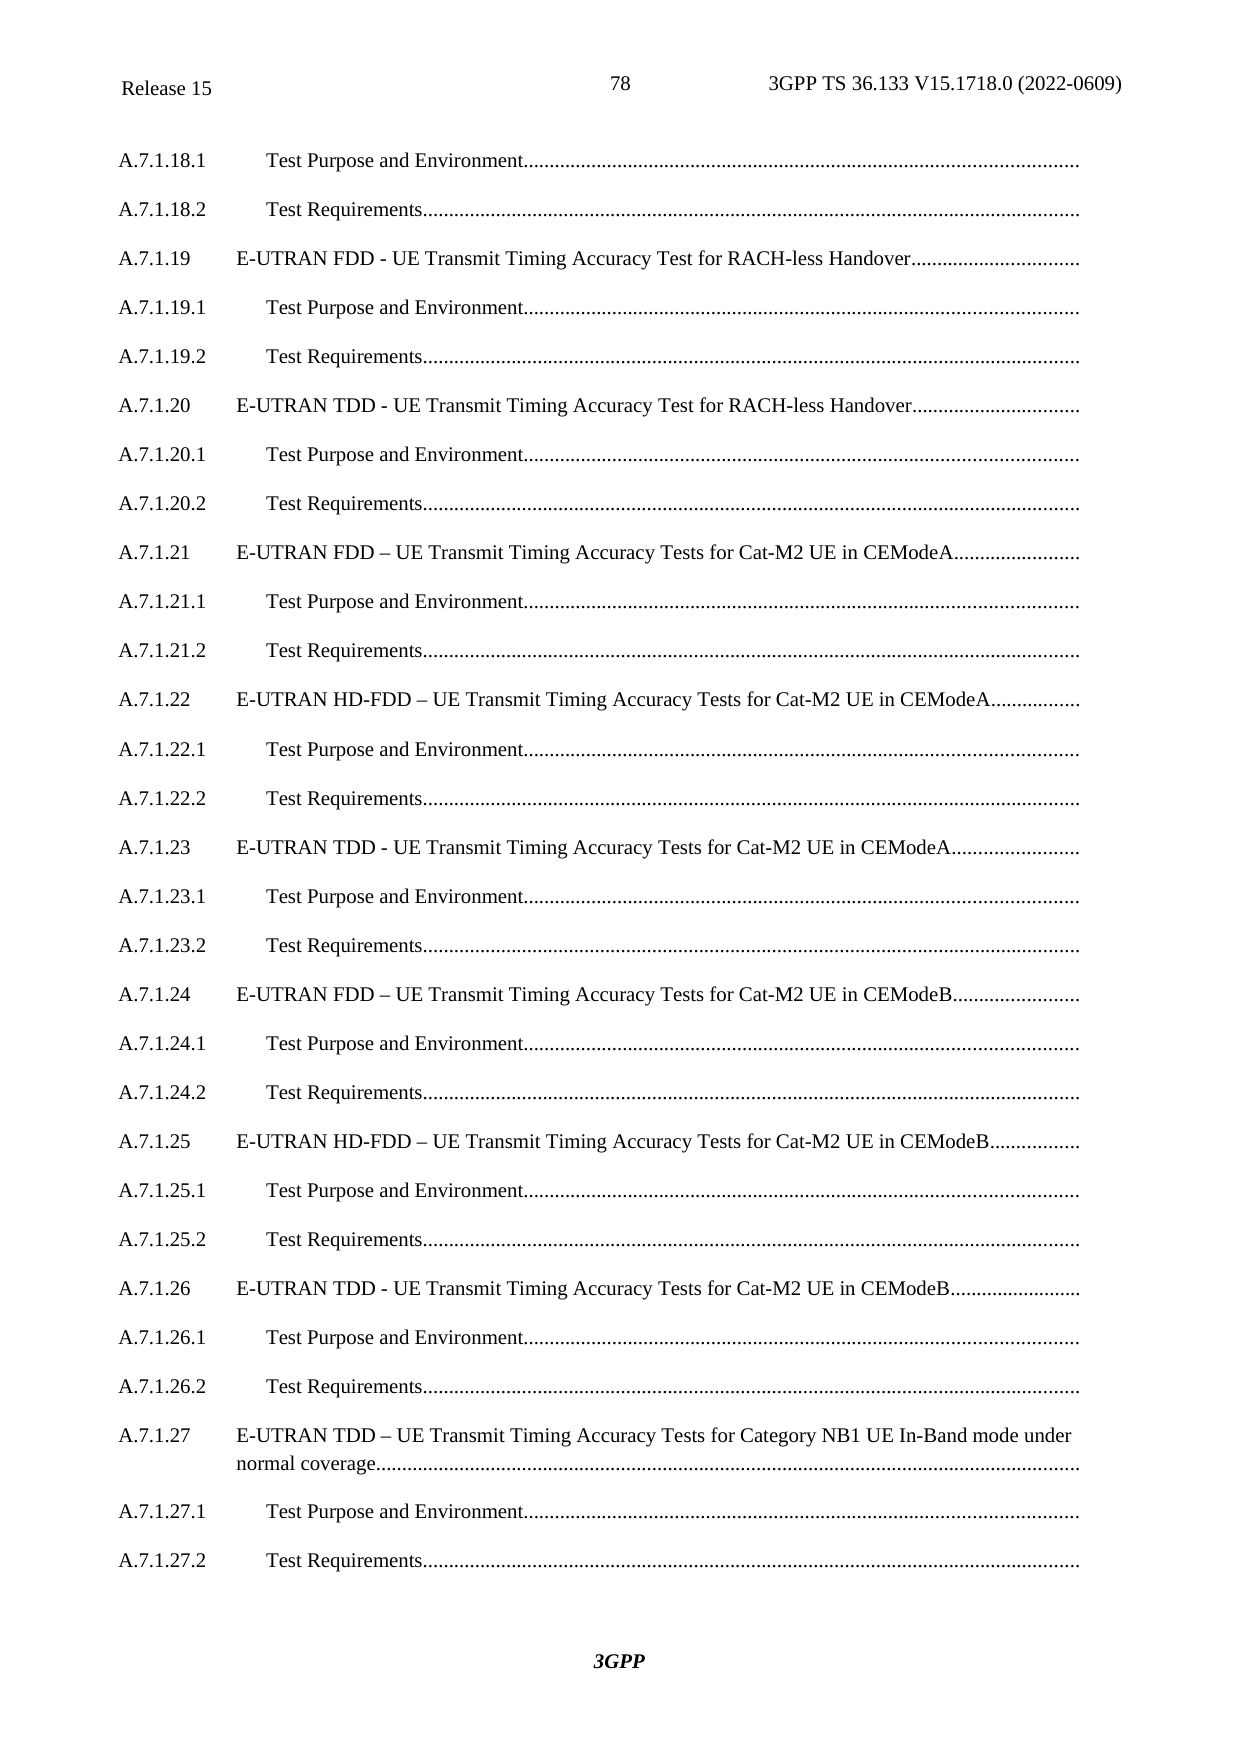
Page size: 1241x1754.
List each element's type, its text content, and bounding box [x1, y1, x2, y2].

text A.7.1.23 E-UTRAN TDD - UE Transmit Timing Accuracy Tests for Cat-M2 UE in CEModeA 1332 [118, 834, 1078, 859]
text A.7.1.26.1 Test Purpose and Environment 1338 [118, 1325, 1078, 1349]
text A.7.1.22.2 Test Requirements 1332 [118, 786, 1078, 809]
text A.7.1.23.2 Test Requirements 1334 [118, 933, 1078, 957]
text A.7.1.27.1 Test Purpose and Environment 1340 [118, 1499, 1078, 1523]
text A.7.1.20 E-UTRAN TDD - UE Transmit Timing Accuracy Test for RACH-less Handover 1326 [118, 393, 1078, 417]
text A.7.1.19.2 Test Requirements 1326 [118, 344, 1078, 368]
text A.7.1.24.1 Test Purpose and Environment 1334 [118, 1031, 1078, 1055]
text A.7.1.22.1 Test Purpose and Environment 1330 [118, 736, 1078, 761]
text A.7.1.27.2 Test Requirements 1342 [118, 1548, 1078, 1572]
text A.7.1.18.2 Test Requirements 1324 [118, 197, 1078, 221]
text A.7.1.25.1 Test Purpose and Environment 1336 [118, 1178, 1078, 1202]
text A.7.1.24 E-UTRAN FDD – UE Transmit Timing Accuracy Tests for Cat-M2 UE in CEModeB 1334 [118, 982, 1078, 1006]
text A.7.1.26.2 Test Requirements 1339 [118, 1374, 1078, 1398]
text A.7.1.25.2 Test Requirements 1337 [118, 1227, 1078, 1251]
text A.7.1.25 E-UTRAN HD-FDD – UE Transmit Timing Accuracy Tests for Cat-M2 UE in CEModeB 1336 [118, 1129, 1078, 1153]
text A.7.1.19.1 Test Purpose and Environment 1325 [118, 295, 1078, 319]
text A.7.1.19 E-UTRAN FDD - UE Transmit Timing Accuracy Test for RACH-less Handover 1325 [118, 246, 1078, 270]
text A.7.1.27 E-UTRAN TDD – UE Transmit Timing Accuracy Tests for Category NB1 UE In-Band mode under normal coverage 1340 [118, 1423, 1078, 1475]
text A.7.1.21 E-UTRAN FDD – UE Transmit Timing Accuracy Tests for Cat-M2 UE in CEModeA 1328 [118, 540, 1078, 564]
text A.7.1.23.1 Test Purpose and Environment 1332 [118, 884, 1078, 908]
text A.7.1.24.2 Test Requirements 1335 [118, 1080, 1078, 1104]
text A.7.1.21.1 Test Purpose and Environment 1328 [118, 589, 1078, 613]
text A.7.1.22 E-UTRAN HD-FDD – UE Transmit Timing Accuracy Tests for Cat-M2 UE in CEModeA 1330 [118, 687, 1078, 711]
text A.7.1.26 E-UTRAN TDD - UE Transmit Timing Accuracy Tests for Cat-M2 UE in CEModeB 1338 [118, 1276, 1078, 1300]
text A.7.1.20.2 Test Requirements 1328 [118, 491, 1078, 515]
text A.7.1.20.1 Test Purpose and Environment 1326 [118, 442, 1078, 466]
text A.7.1.18.1 Test Purpose and Environment 1322 [118, 148, 1078, 172]
text A.7.1.21.2 Test Requirements 1330 [118, 638, 1078, 662]
